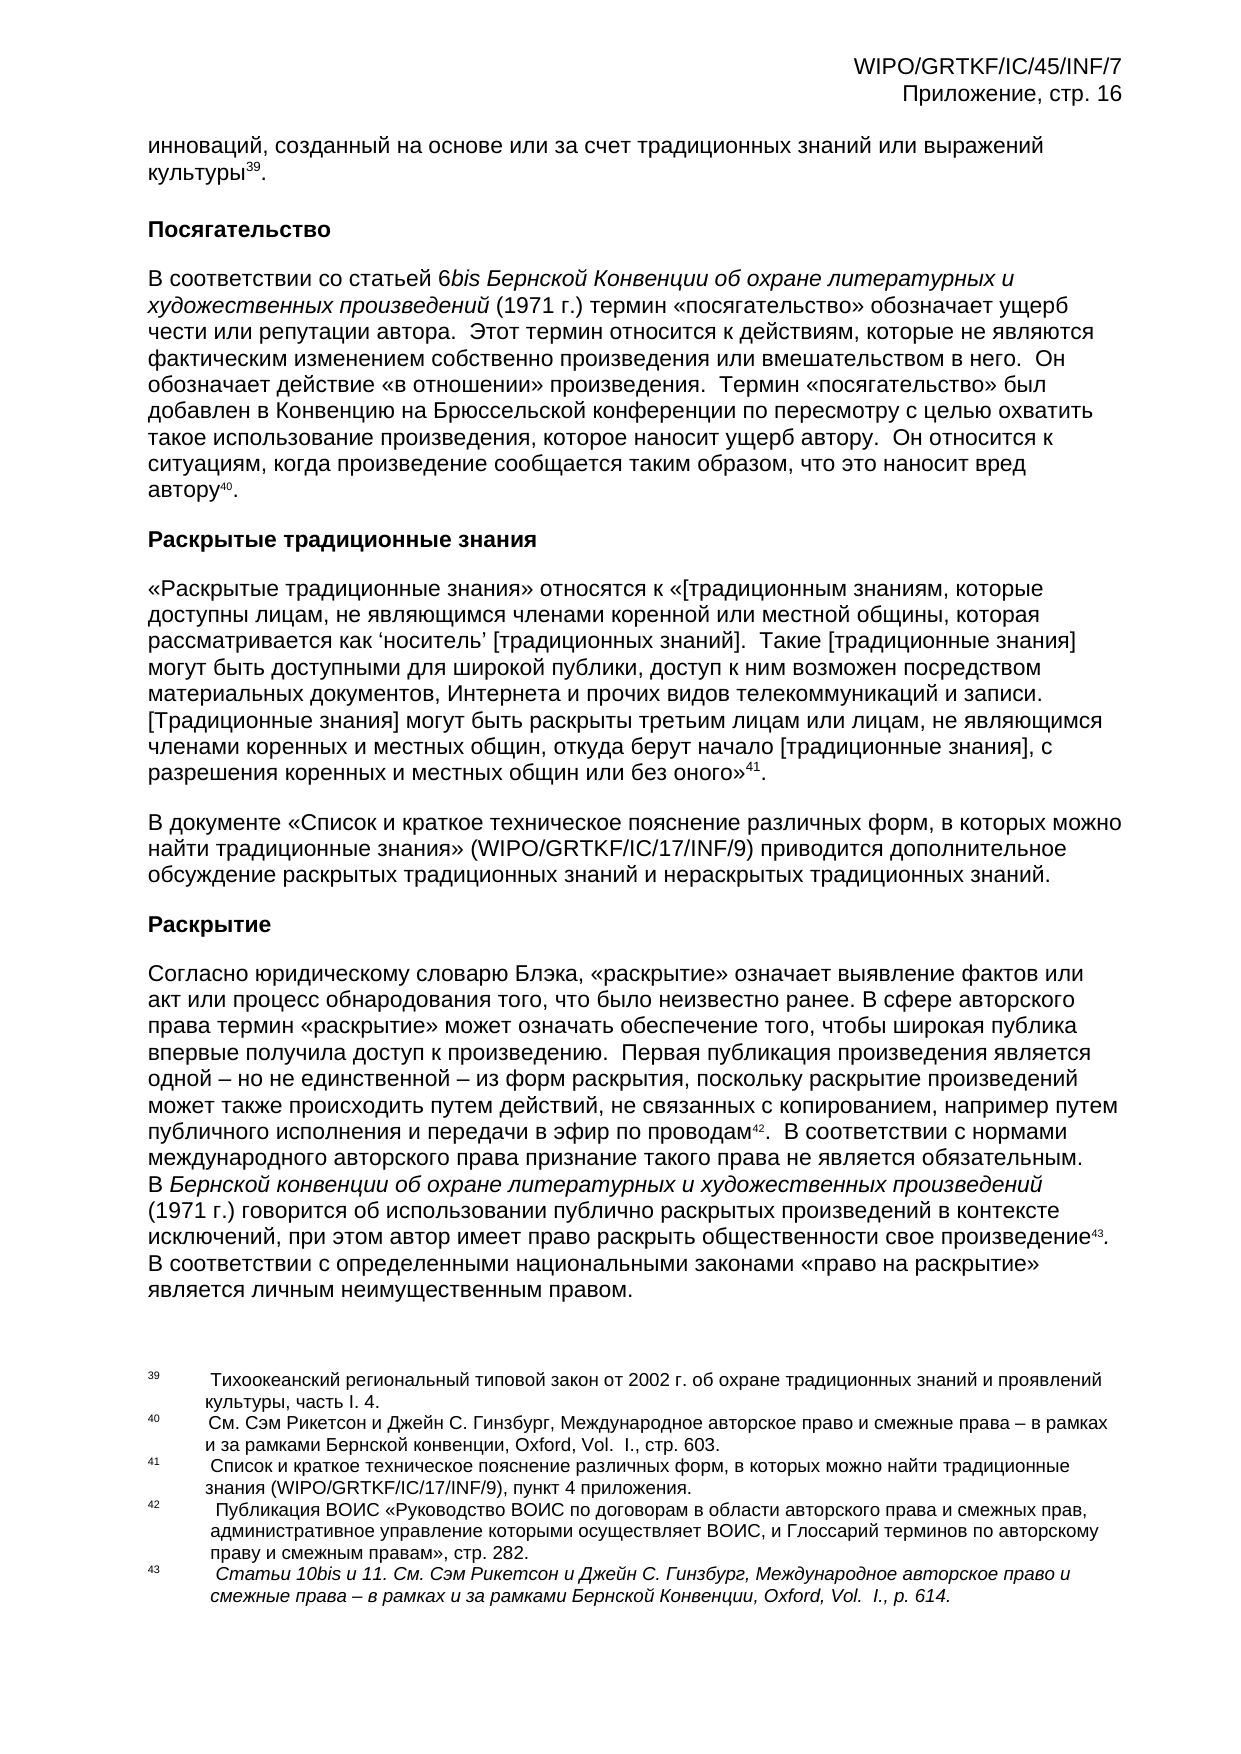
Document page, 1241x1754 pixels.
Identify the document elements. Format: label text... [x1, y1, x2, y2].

text В документе «Список и краткое техническое пояснение различных форм, в которых можно найти традиционные знания» (WIPO/GRTKF/IC/17/INF/9) приводится дополнительное обсуждение раскрытых традиционных знаний и нераскрытых традиционных знаний. [148, 808, 1122, 888]
subtitle Раскрытие [148, 911, 1122, 937]
text Согласно юридическому словарю Блэка, «раскрытие» означает выявление фактов или акт или процесс обнародования того, что было неизвестно ранее. В сфере авторского права термин «раскрытие» может означать обеспечение того, чтобы широкая публика впервые получила доступ к произведению. Первая публикация произведения является одной – но не единственной – из форм раскрытия, поскольку раскрытие произведений может также происходить путем действий, не связанных с копированием, например путем публичного исполнения и передачи в эфир по проводам. В соответствии с нормами международного авторского права признание такого права не является обязательным. В Бернской конвенции об охране литературных и художественных произведений (1971 г.) говорится об использовании публично раскрытых произведений в контексте исключений, при этом автор имеет право раскрыть общественности свое произведение. В соответствии с определенными национальными законами «право на раскрытие» является личным неимущественным правом. [148, 960, 1122, 1302]
text В соответствии со статьей 6bis Бернской Конвенции об охране литературных и художественных произведений (1971 г.) термин «посягательство» обозначает ущерб чести или репутации автора. Этот термин относится к действиям, которые не являются фактическим изменением собственно произведения или вмешательством в него. Он обозначает действие «в отношении» произведения. Термин «посягательство» был добавлен в Конвенцию на Брюссельской конференции по пересмотру с целью охватить такое использование произведения, которое наносит ущерб автору. Он относится к ситуациям, когда произведение сообщается таким образом, что это наносит вред автору. [148, 265, 1122, 503]
subtitle Раскрытые традиционные знания [148, 526, 1122, 552]
text Посягательство [148, 216, 1122, 242]
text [148, 132, 1122, 185]
text «Раскрытые традиционные знания» относятся к «[традиционным знаниям, которые доступны лицам, не являющимся членами коренной или местной общины, которая рассматривается как ‘носитель’ [традиционных знаний]. Такие [традиционные знания] могут быть доступными для широкой публики, доступ к ним возможен посредством материальных документов, Интернета и прочих видов телекоммуникаций и записи. [Традиционные знания] могут быть раскрыты третьим лицам или лицам, не являющимся членами коренных и местных общин, откуда берут начало [традиционные знания], с разрешения коренных и местных общин или без оного». [148, 575, 1122, 786]
